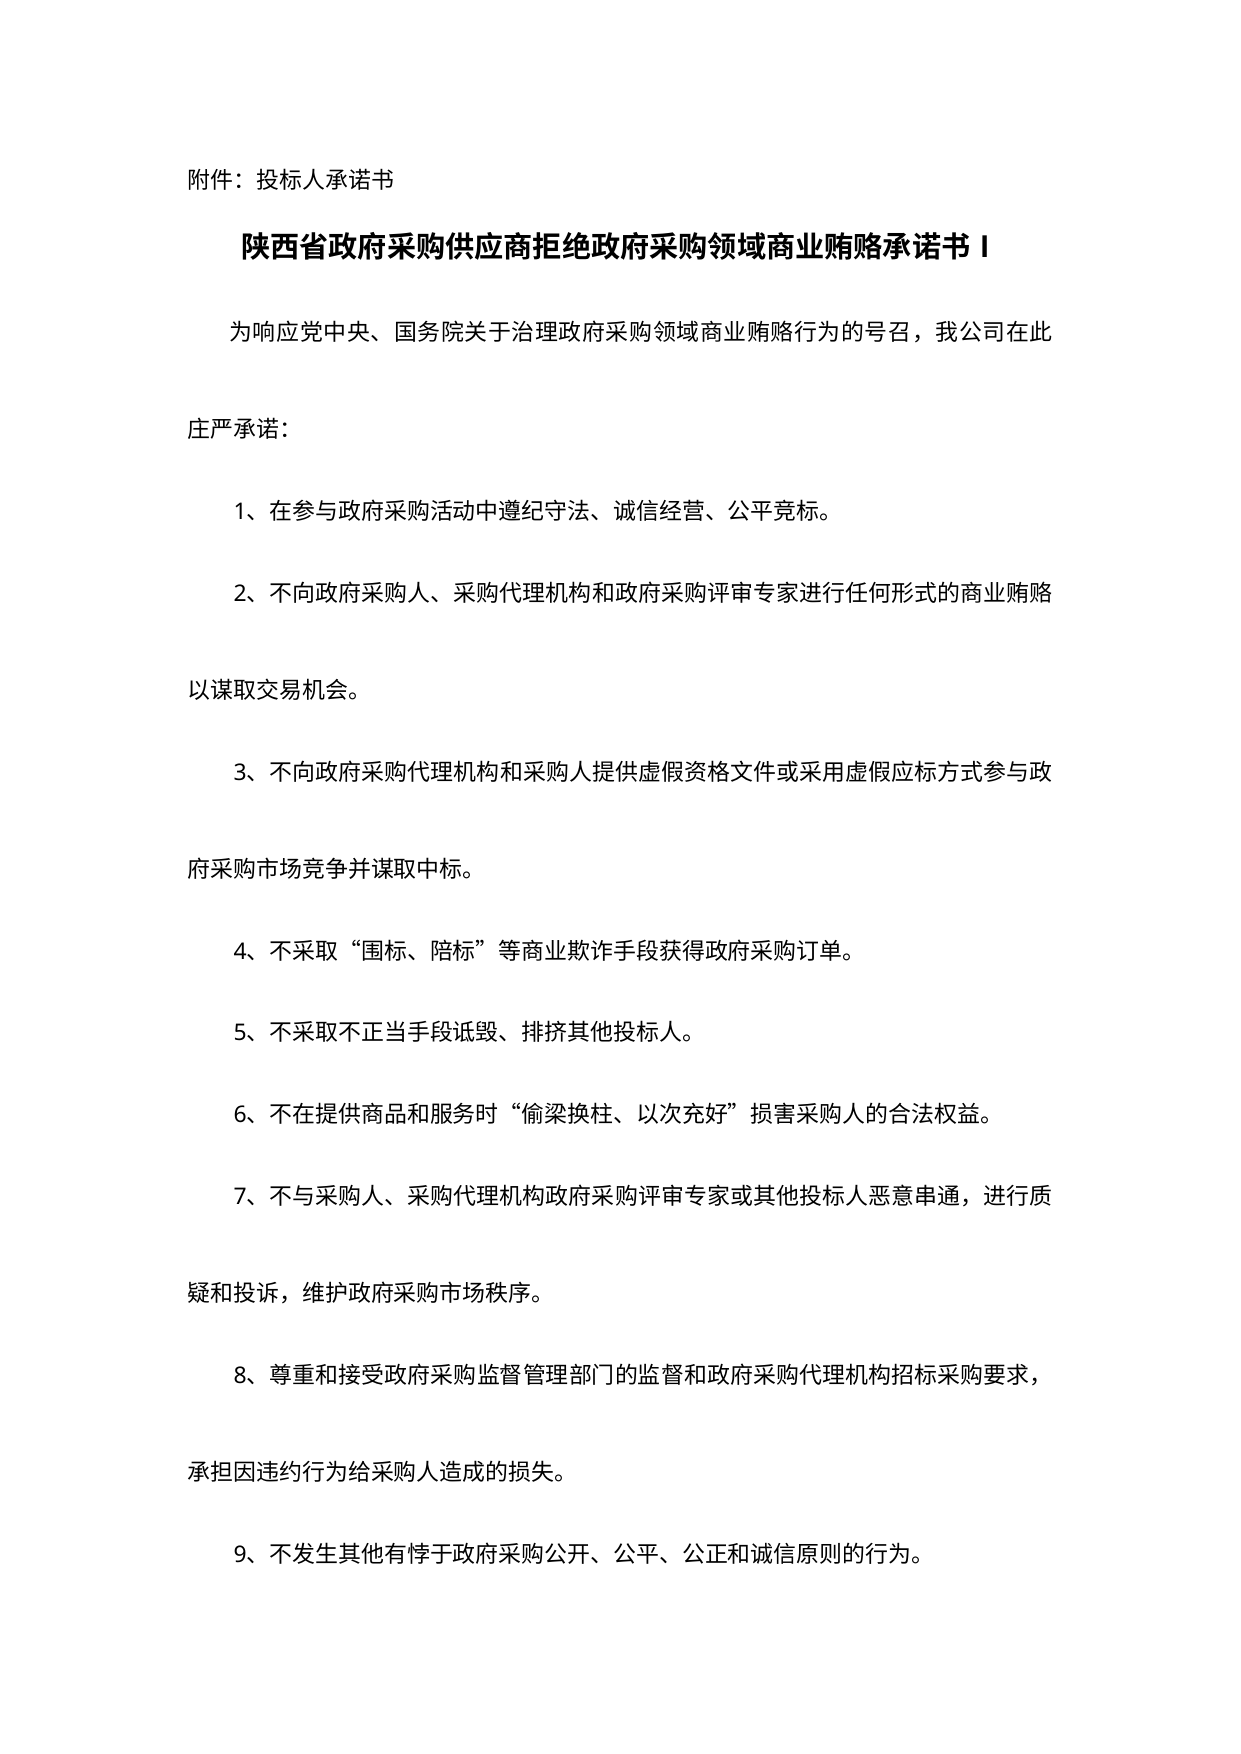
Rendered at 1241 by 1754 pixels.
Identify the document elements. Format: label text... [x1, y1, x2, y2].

text 6、不在提供商品和服务时“偷梁换柱、以次充好”损害采购人的合法权益。 [187, 1080, 1053, 1145]
text 附件：投标人承诺书 [187, 162, 1053, 195]
text 2、不向政府采购人、采购代理机构和政府采购评审专家进行任何形式的商业贿赂以谋取交易机会。 [187, 559, 1053, 721]
text 5、不采取不正当手段诋毁、排挤其他投标人。 [187, 998, 1053, 1063]
text 为响应党中央、国务院关于治理政府采购领域商业贿赂行为的号召，我公司在此庄严承诺： [187, 298, 1053, 460]
text 1、在参与政府采购活动中遵纪守法、诚信经营、公平竞标。 [187, 477, 1053, 542]
text 3、不向政府采购代理机构和采购人提供虚假资格文件或采用虚假应标方式参与政府采购市场竞争并谋取中标。 [187, 738, 1053, 900]
text 9、不发生其他有悖于政府采购公开、公平、公正和诚信原则的行为。 [187, 1520, 1053, 1585]
text 陕西省政府采购供应商拒绝政府采购领域商业贿赂承诺书Ⅰ [187, 212, 1053, 277]
text 8、尊重和接受政府采购监督管理部门的监督和政府采购代理机构招标采购要求，承担因违约行为给采购人造成的损失。 [187, 1341, 1053, 1503]
text 7、不与采购人、采购代理机构政府采购评审专家或其他投标人恶意串通，进行质疑和投诉，维护政府采购市场秩序。 [187, 1162, 1053, 1324]
text 4、不采取“围标、陪标”等商业欺诈手段获得政府采购订单。 [187, 917, 1053, 982]
